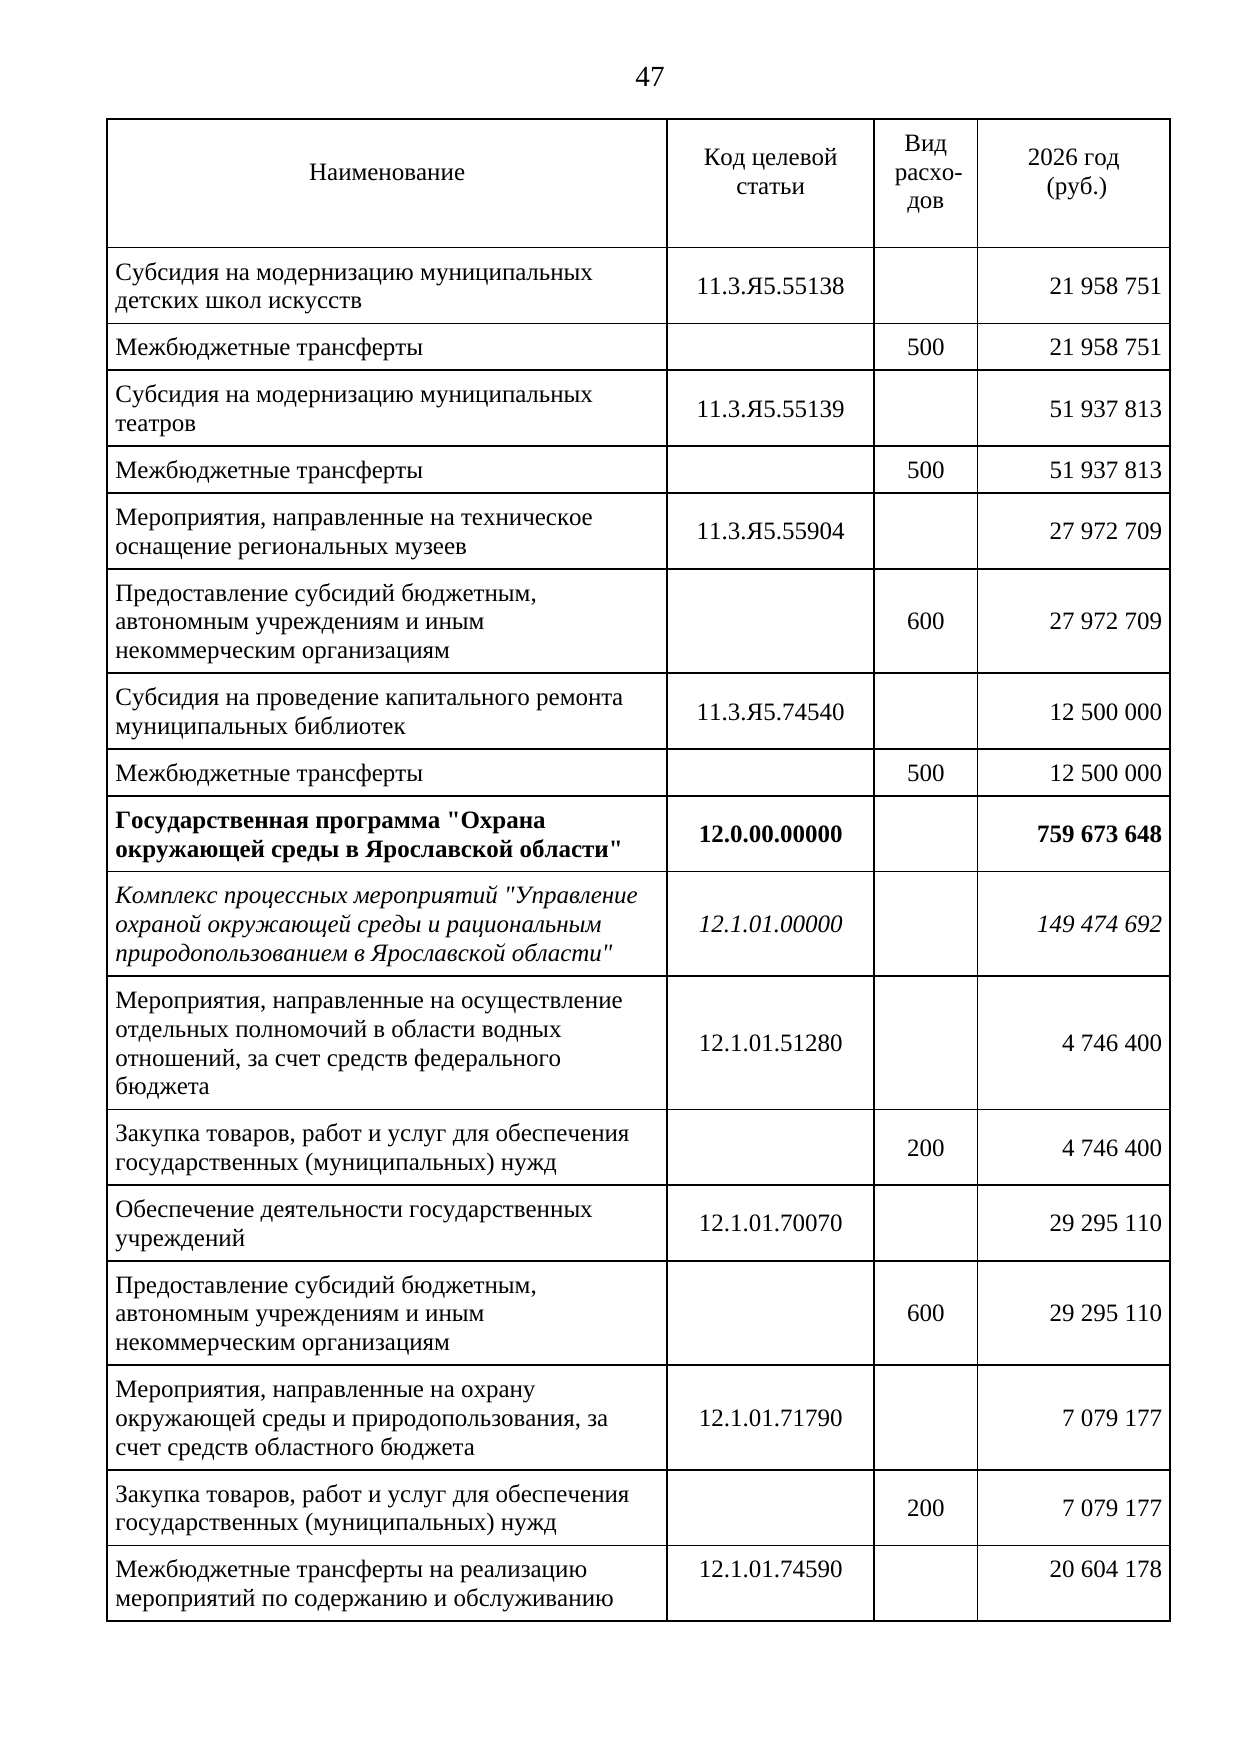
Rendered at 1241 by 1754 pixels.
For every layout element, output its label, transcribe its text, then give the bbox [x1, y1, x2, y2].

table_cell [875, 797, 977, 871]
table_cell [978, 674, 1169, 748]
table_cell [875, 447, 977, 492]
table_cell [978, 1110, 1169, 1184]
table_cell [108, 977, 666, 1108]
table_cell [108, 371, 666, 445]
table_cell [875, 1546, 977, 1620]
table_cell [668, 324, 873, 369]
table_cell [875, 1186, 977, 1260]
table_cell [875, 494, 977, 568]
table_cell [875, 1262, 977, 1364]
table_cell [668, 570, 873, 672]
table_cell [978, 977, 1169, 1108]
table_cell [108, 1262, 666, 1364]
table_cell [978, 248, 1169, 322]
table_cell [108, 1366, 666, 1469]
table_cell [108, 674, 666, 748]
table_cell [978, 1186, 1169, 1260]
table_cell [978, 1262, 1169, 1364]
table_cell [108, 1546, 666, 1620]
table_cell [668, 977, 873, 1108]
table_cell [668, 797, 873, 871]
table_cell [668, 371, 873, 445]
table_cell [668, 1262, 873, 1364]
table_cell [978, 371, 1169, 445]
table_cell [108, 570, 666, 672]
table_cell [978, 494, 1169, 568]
table_header Код целевой статьи [668, 120, 873, 247]
table_header Вид расхо- дов [875, 120, 977, 247]
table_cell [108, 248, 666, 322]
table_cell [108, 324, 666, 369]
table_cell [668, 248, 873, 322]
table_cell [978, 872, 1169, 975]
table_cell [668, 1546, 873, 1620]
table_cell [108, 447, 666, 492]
table_header 2026 год (руб.) [978, 120, 1169, 247]
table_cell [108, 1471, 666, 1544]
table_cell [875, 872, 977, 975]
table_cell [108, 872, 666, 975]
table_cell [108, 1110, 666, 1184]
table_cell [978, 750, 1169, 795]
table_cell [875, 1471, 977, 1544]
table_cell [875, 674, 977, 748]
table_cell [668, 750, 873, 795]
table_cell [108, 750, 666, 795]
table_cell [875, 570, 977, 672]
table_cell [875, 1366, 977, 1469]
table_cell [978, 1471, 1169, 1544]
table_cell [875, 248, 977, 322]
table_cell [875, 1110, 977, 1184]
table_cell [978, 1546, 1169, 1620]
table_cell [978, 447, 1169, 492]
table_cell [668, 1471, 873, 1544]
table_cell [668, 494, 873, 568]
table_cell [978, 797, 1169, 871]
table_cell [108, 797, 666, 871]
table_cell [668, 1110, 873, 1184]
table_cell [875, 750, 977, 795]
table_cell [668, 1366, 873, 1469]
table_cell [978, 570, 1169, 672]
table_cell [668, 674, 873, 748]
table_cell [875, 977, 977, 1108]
table_header Наименование [108, 120, 666, 247]
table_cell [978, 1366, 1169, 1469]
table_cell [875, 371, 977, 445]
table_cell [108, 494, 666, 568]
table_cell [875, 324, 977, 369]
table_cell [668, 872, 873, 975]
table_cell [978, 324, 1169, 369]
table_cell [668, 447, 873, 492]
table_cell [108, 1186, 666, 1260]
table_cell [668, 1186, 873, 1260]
